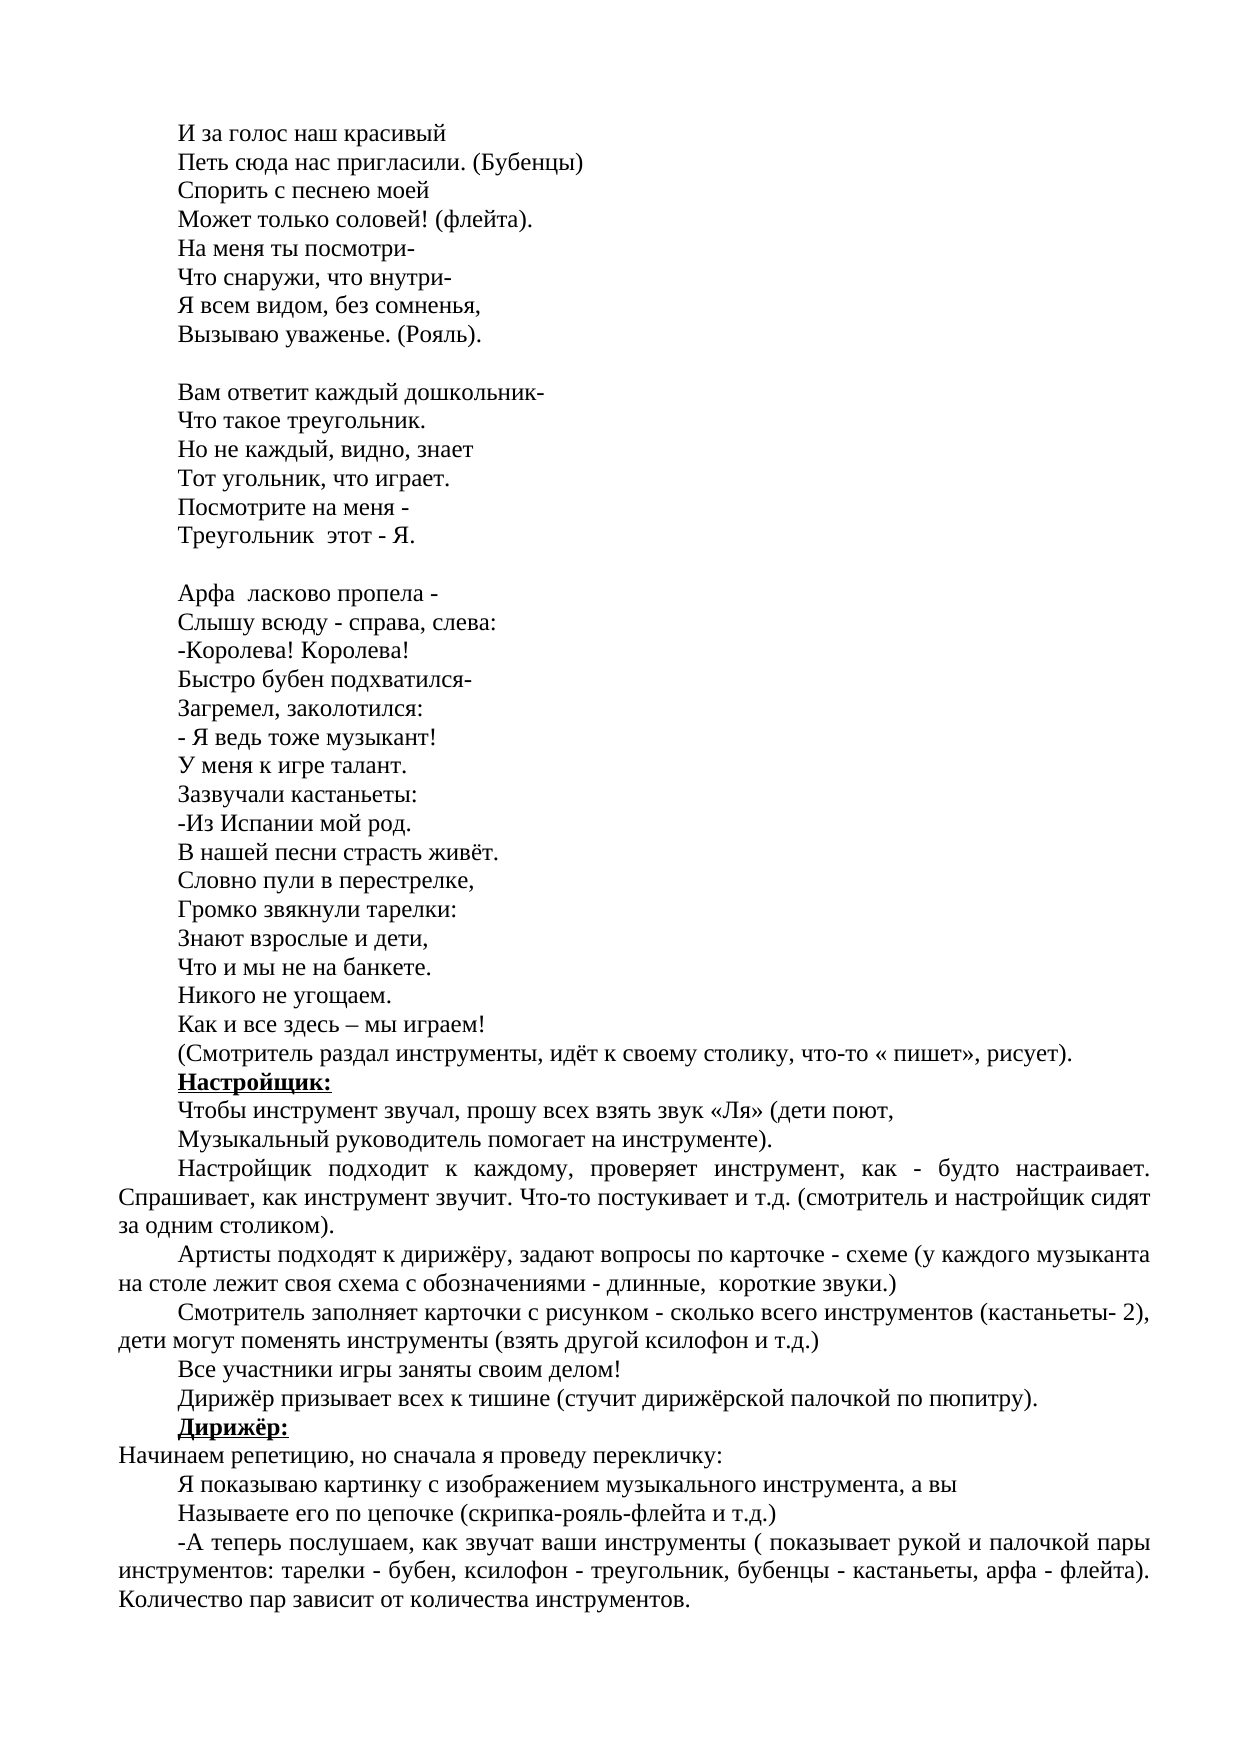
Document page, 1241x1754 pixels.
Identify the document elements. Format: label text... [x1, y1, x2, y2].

text -Королева! Королева! [177, 636, 1152, 664]
text Вызываю уваженье. (Рояль). [177, 319, 1152, 348]
text Музыкальный руководитель помогает на инструменте). [118, 1124, 1152, 1153]
text И за голос наш красивый Петь сюда нас пригласили. (Бубенцы) [177, 118, 1152, 176]
text Чтобы инструмент звучал, прошу всех взять звук «Ля» (дети поют, [118, 1096, 1152, 1124]
text Дирижёр призывает всех к тишине (стучит дирижёрской палочкой по пюпитру). [118, 1383, 1152, 1412]
text Все участники игры заняты своим делом! [118, 1354, 1152, 1383]
text Смотритель заполняет карточки с рисунком - сколько всего инструментов (кастаньеты- 2), дети могут поменять инструменты (взять другой ксилофон и т.д.) [118, 1297, 1152, 1354]
text Громко звякнули тарелки: [177, 894, 1152, 923]
text В нашей песни страсть живёт. [177, 837, 1152, 866]
text Никого не угощаем. [177, 981, 1152, 1009]
text Тот угольник, что играет. [177, 463, 1152, 492]
text Быстро бубен подхватился- [177, 664, 1152, 693]
text Я всем видом, без сомненья, [177, 291, 1152, 319]
text Что такое треугольник. [177, 406, 1152, 434]
text Зазвучали кастаньеты: [177, 779, 1152, 808]
text Я показываю картинку с изображением музыкального инструмента, а вы [118, 1469, 1152, 1498]
text Загремел, заколотился: [177, 693, 1152, 722]
text Настройщик подходит к каждому, проверяет инструмент, как - будто настраивает. Спрашивает, как инструмент звучит. Что-то постукивает и т.д. (смотритель и настройщик сидят за одним столиком). [118, 1153, 1152, 1239]
text Артисты подходят к дирижёру, задают вопросы по карточке - схеме (у каждого музыканта на столе лежит своя схема с обозначениями - длинные, короткие звуки.) [118, 1239, 1152, 1297]
text Называете его по цепочке (скрипка-рояль-флейта и т.д.) [118, 1498, 1152, 1527]
text Посмотрите на меня - Треугольник этот - Я. [177, 492, 1152, 549]
text Что снаружи, что внутри- [177, 262, 1152, 291]
text Знают взрослые и дети, Что и мы не на банкете. [177, 923, 1152, 981]
text - Я ведь тоже музыкант! [177, 722, 1152, 751]
text Но не каждый, видно, знает [177, 434, 1152, 463]
text У меня к игре талант. [177, 751, 1152, 779]
text -Из Испании мой род. [177, 808, 1152, 837]
text Дирижёр: Начинаем репетицию, но сначала я проведу перекличку: [118, 1412, 1152, 1469]
text Спорить с песнею моей [177, 176, 1152, 204]
text Может только соловей! (флейта). На меня ты посмотри- [177, 204, 1152, 262]
text Как и все здесь – мы играем! (Смотритель раздал инструменты, идёт к своему столику, что-то « пишет», рисует). [177, 1009, 1152, 1067]
text Арфа ласково пропела - Слышу всюду - справа, слева: [177, 578, 1152, 636]
text -А теперь послушаем, как звучат ваши инструменты ( показывает рукой и палочкой пары инструментов: тарелки - бубен, ксилофон - треугольник, бубенцы - кастаньеты, арфа - флейта). Количество пар зависит от количества инструментов. [118, 1527, 1152, 1613]
text Словно пули в перестрелке, [177, 866, 1152, 894]
text Вам ответит каждый дошкольник- [177, 377, 1152, 406]
text Настройщик: [118, 1067, 1152, 1096]
